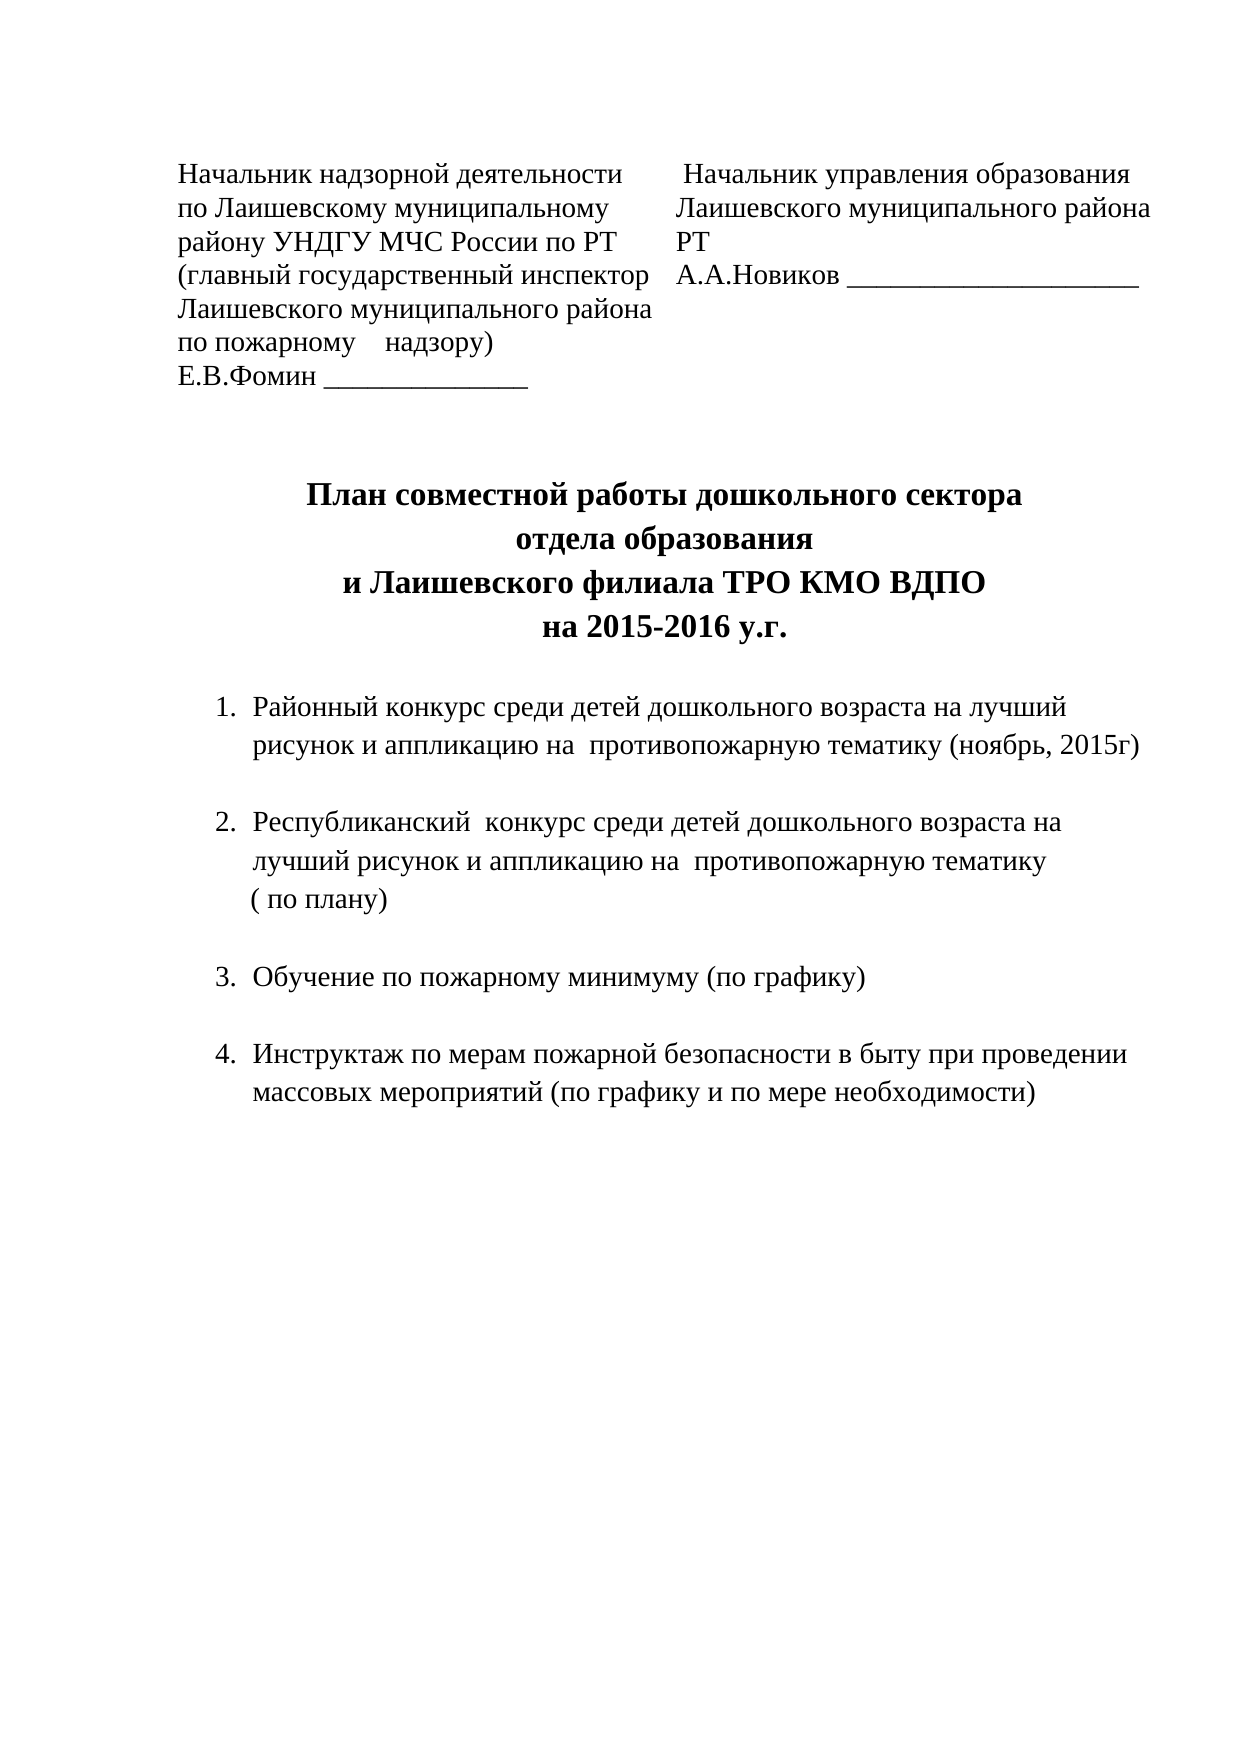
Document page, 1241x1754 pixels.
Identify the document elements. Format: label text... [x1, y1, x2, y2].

text и Лаишевского филиала ТРО КМО ВДПО [177, 562, 1152, 601]
table_header Начальник управления образования Лаишевского муниципального района РТ А.А.Новиков ____________________ [664, 157, 1163, 420]
table_header Начальник надзорной деятельности по Лаишевскому муниципальному району УНДГУ МЧС России по РТ (главный государственный инспектор Лаишевского муниципального района по пожарному надзору) Е.В.Фомин ______________ [166, 157, 664, 420]
text на 2015-2016 у.г. [177, 606, 1152, 644]
list Инструктаж по мерам пожарной безопасности в быту при проведении массовых мероприятий (по графику и по мере необходимости) [215, 1036, 1152, 1108]
list Районный конкурс среди детей дошкольного возраста на лучший рисунок и аппликацию на противопожарную тематику (ноябрь, 2015г) [215, 689, 1152, 761]
list Республиканский конкурс среди детей дошкольного возраста на лучший рисунок и аппликацию на противопожарную тематику [215, 804, 1152, 877]
text ( по плану) [177, 882, 1152, 915]
list Обучение по пожарному минимуму (по графику) [215, 959, 1152, 992]
text отдела образования [177, 518, 1152, 556]
text План совместной работы дошкольного сектора [177, 474, 1152, 512]
